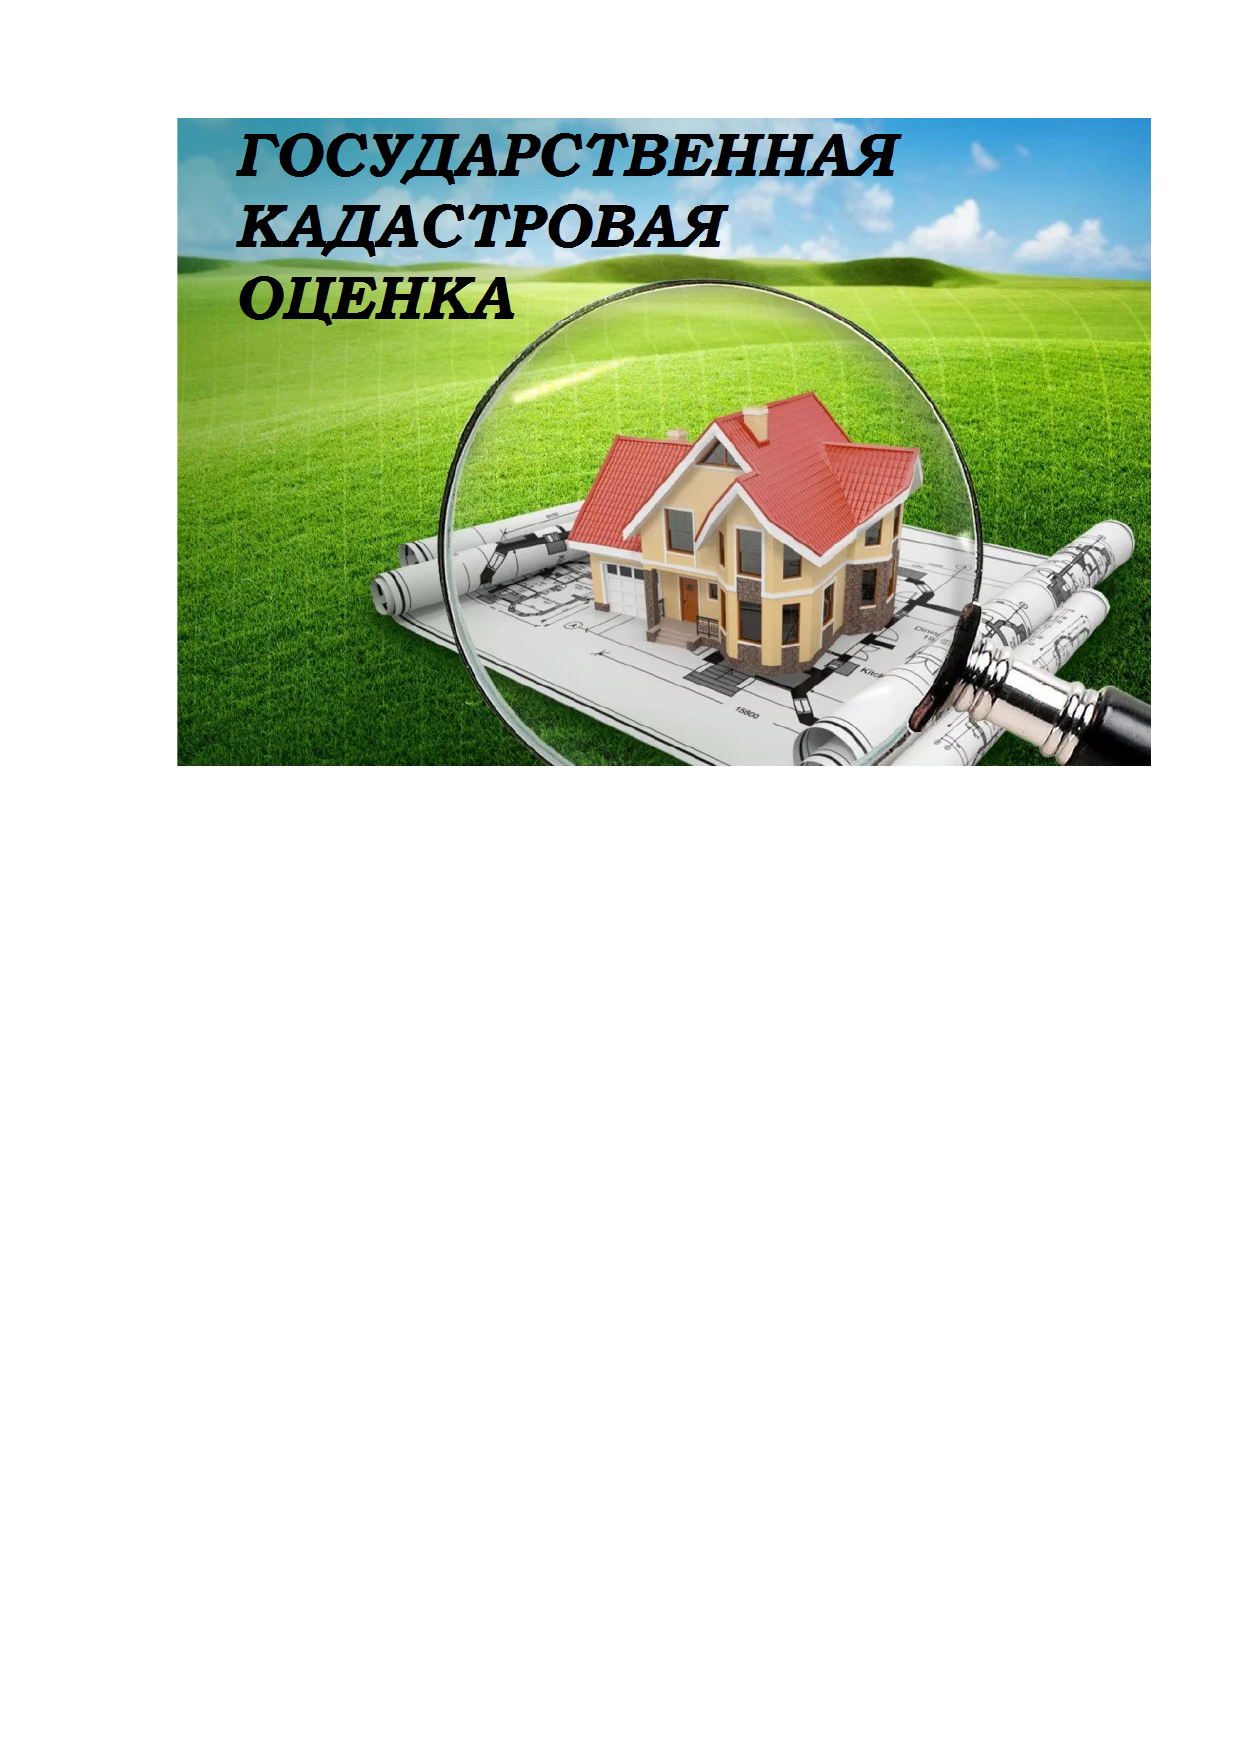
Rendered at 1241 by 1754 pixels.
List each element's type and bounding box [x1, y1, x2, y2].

picture [177, 118, 1152, 767]
